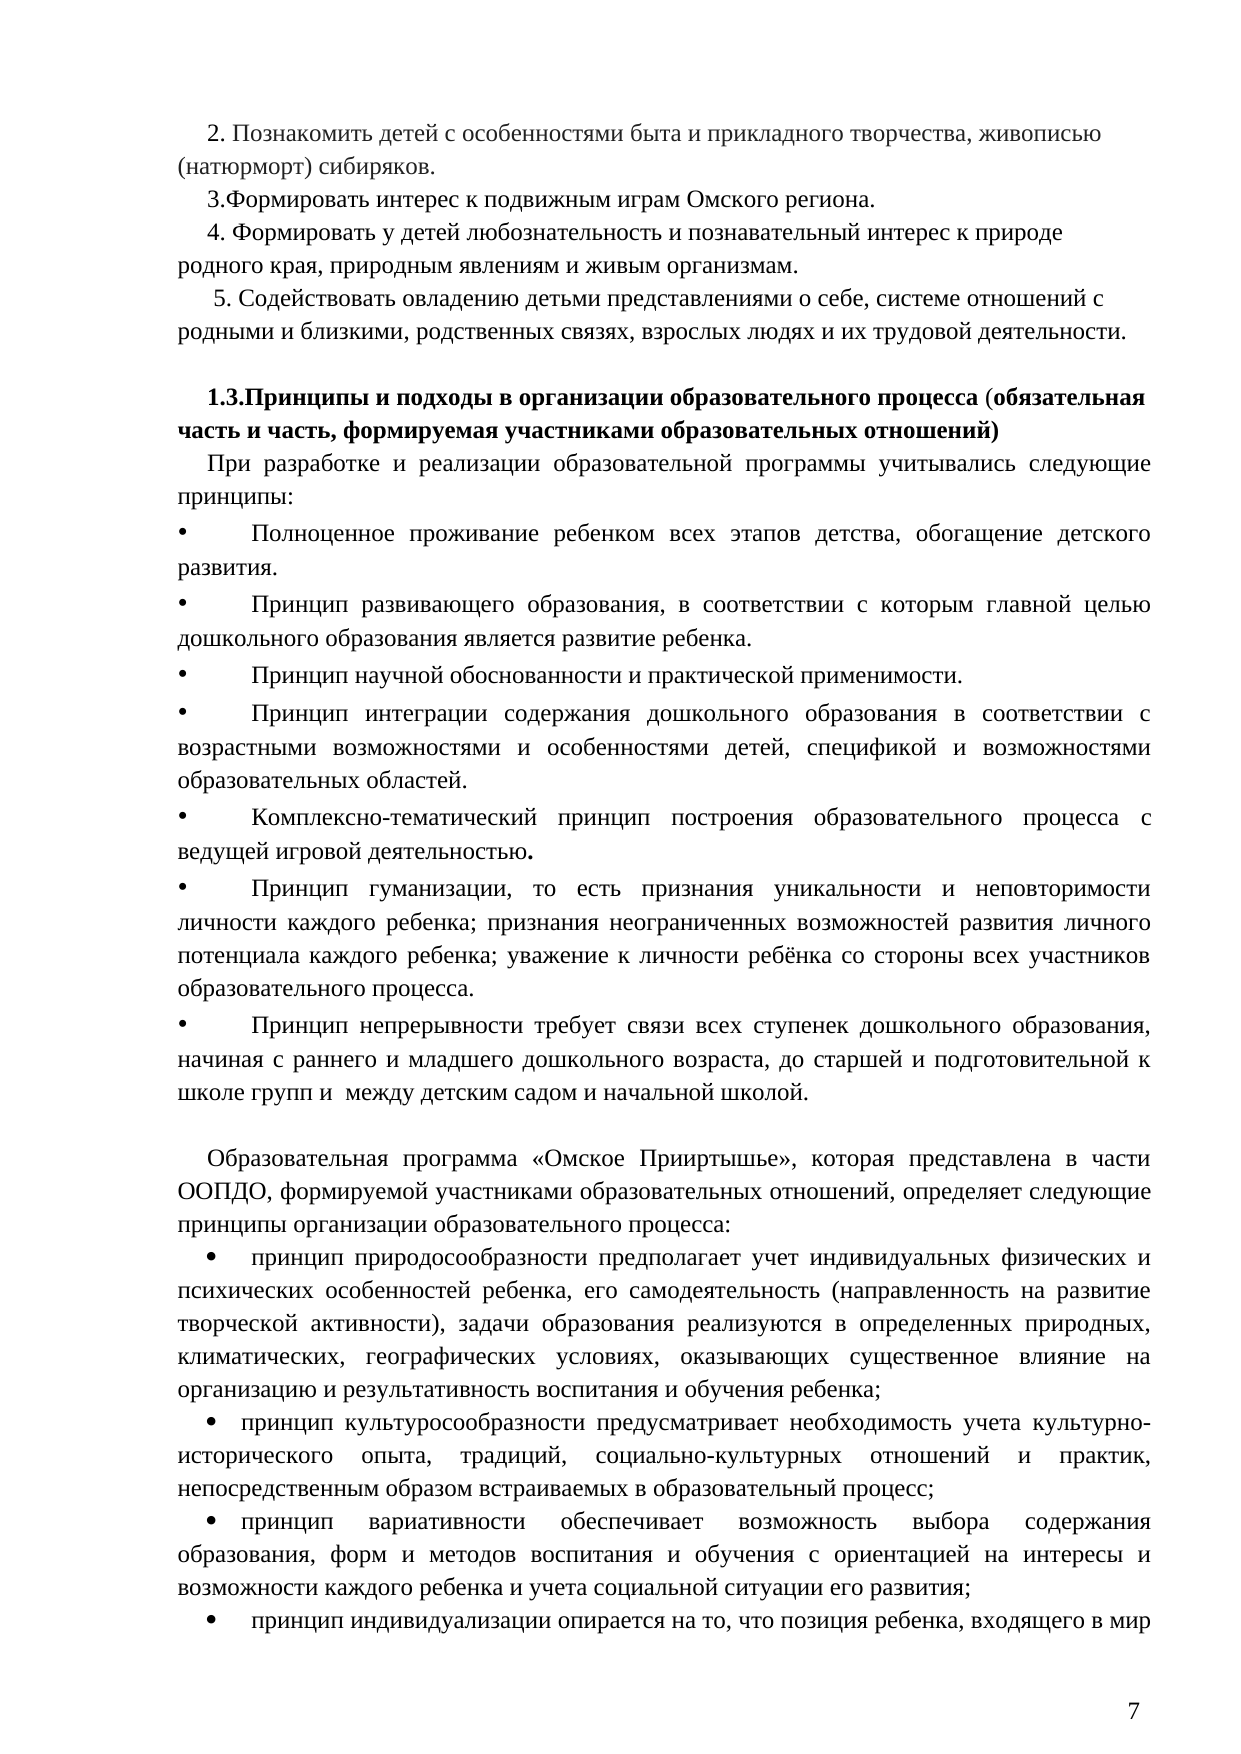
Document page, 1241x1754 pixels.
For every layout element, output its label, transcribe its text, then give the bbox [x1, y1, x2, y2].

list Принцип научной обоснованности и практической применимости. [177, 656, 1152, 689]
list Принцип интеграции содержания дошкольного образования в соответствии с возрастными возможностями и особенностями детей, спецификой и возможностями образовательных областей. [177, 694, 1152, 794]
text Образовательная программа «Омское Прииртышье», которая представлена в части ООПДО, формируемой участниками образовательных отношений, определяет следующие принципы организации образовательного процесса: [177, 1143, 1152, 1238]
text 1.3.Принципы и подходы в организации образовательного процесса (обязательная часть и часть, формируемая участниками образовательных отношений) [177, 382, 1152, 444]
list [177, 1605, 1152, 1634]
text 2. Познакомить детей с особенностями быта и прикладного творчества, живописью (натюрморт) сибиряков. [177, 118, 1152, 180]
text 5. Содействовать овладению детьми представлениями о себе, системе отношений с родными и близкими, родственных связях, взрослых людях и их трудовой деятельности. [177, 283, 1152, 345]
list принцип культуросообразности предусматривает необходимость учета культурно-исторического опыта, традиций, социально-культурных отношений и практик, непосредственным образом встраиваемых в образовательный процесс; [177, 1407, 1152, 1502]
list Принцип непрерывности требует связи всех ступенек дошкольного образования, начиная с раннего и младшего дошкольного возраста, до старшей и подготовительной к школе групп и между детским садом и начальной школой. [177, 1006, 1152, 1106]
list Полноценное проживание ребенком всех этапов детства, обогащение детского развития. [177, 514, 1152, 581]
list принцип природосообразности предполагает учет индивидуальных физических и психических особенностей ребенка, его самодеятельность (направленность на развитие творческой активности), задачи образования реализуются в определенных природных, климатических, географических условиях, оказывающих существенное влияние на организацию и результативность воспитания и обучения ребенка; [177, 1242, 1152, 1403]
list принцип вариативности обеспечивает возможность выбора содержания образования, форм и методов воспитания и обучения с ориентацией на интересы и возможности каждого ребенка и учета социальной ситуации его развития; [177, 1506, 1152, 1601]
list Принцип развивающего образования, в соответствии с которым главной целью дошкольного образования является развитие ребенка. [177, 585, 1152, 652]
text 4. Формировать у детей любознательность и познавательный интерес к природе родного края, природным явлениям и живым организмам. [177, 217, 1152, 279]
text При разработке и реализации образовательной программы учитывались следующие принципы: [177, 448, 1152, 510]
list Принцип гуманизации, то есть признания уникальности и неповторимости личности каждого ребенка; признания неограниченных возможностей развития личного потенциала каждого ребенка; уважение к личности ребёнка со стороны всех участников образовательного процесса. [177, 869, 1152, 1002]
text 3.Формировать интерес к подвижным играм Омского региона. [177, 184, 1152, 213]
list Комплексно-тематический принцип построения образовательного процесса с ведущей игровой деятельностью. [177, 798, 1152, 865]
